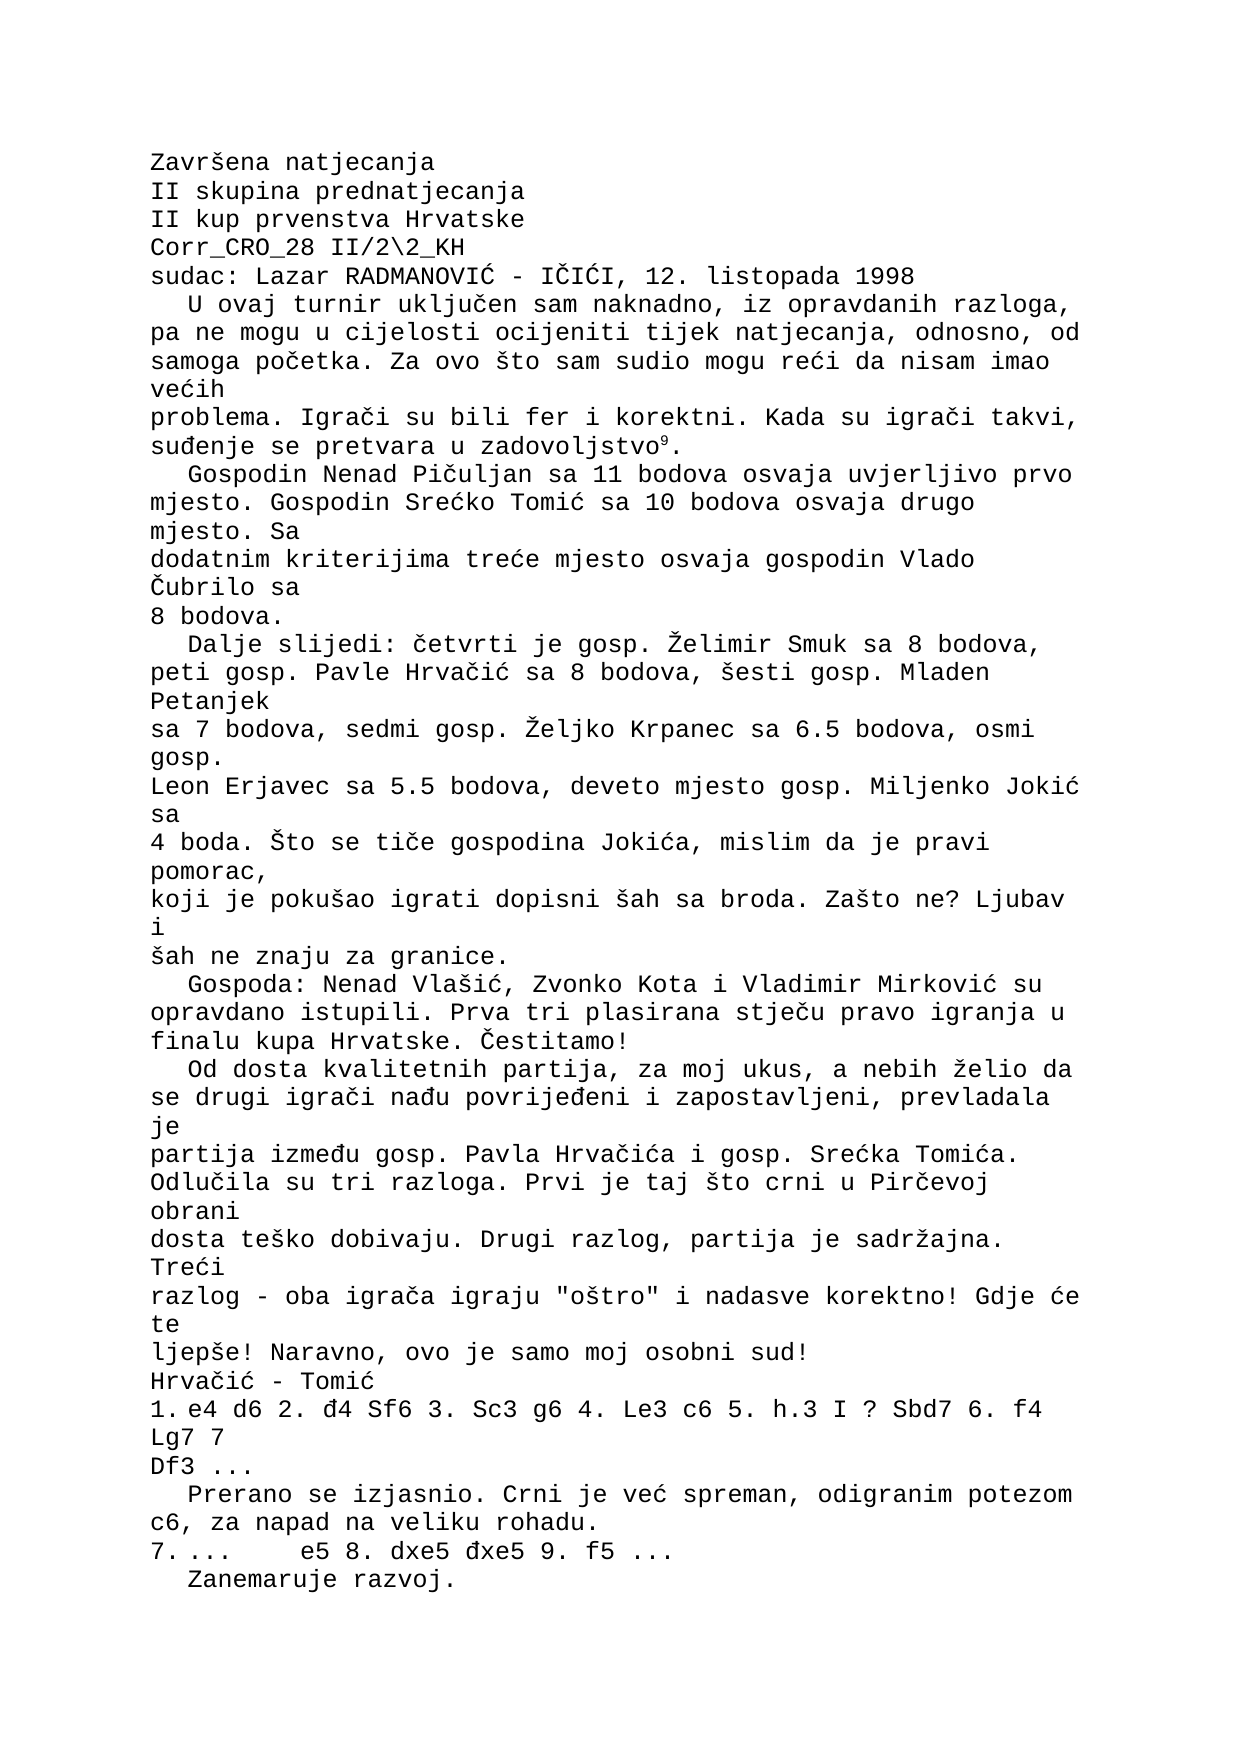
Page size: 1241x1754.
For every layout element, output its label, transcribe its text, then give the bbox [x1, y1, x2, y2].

text Zanemaruje razvoj. [150, 1567, 1090, 1595]
text Završena natjecanja [150, 150, 1090, 178]
text 1. e4 d6 2. đ4 Sf6 3. Sc3 g6 4. Le3 c6 5. h.3 I ? Sbd7 6. f4 Lg7 7 Df3 ... [150, 1397, 1090, 1482]
text 7. ... e5 8. dxe5 đxe5 9. f5 ... [150, 1538, 1090, 1567]
text sudac: Lazar RADMANOVIĆ - IČIĆI, 12. listopada 1998 [150, 263, 1090, 292]
text Corr_CRO_28 II/2\2_KH [150, 235, 1090, 263]
text Hrvačić - Tomić [150, 1368, 1090, 1397]
text U ovaj turnir uključen sam naknadno, iz opravdanih razloga, pa ne mogu u cijelosti ocijeniti tijek natjecanja, odnosno, od samoga početka. Za ovo što sam sudio mogu reći da nisam imao većih problema. Igrači su bili fer i korektni. Kada su igrači takvi, suđenje se pretvara u zadovoljstvo9. [150, 292, 1090, 462]
text II skupina prednatjecanja II kup prvenstva Hrvatske [150, 178, 1090, 235]
text Dalje slijedi: četvrti je gosp. Želimir Smuk sa 8 bodova, peti gosp. Pavle Hrvačić sa 8 bodova, šesti gosp. Mladen Petanjek sa 7 bodova, sedmi gosp. Željko Krpanec sa 6.5 bodova, osmi gosp. Leon Erjavec sa 5.5 bodova, deveto mjesto gosp. Miljenko Jokić sa 4 boda. Što se tiče gospodina Jokića, mislim da je pravi pomorac, koji je pokušao igrati dopisni šah sa broda. Zašto ne? Ljubav i šah ne znaju za granice. [150, 632, 1090, 972]
text Prerano se izjasnio. Crni je već spreman, odigranim potezom c6, za napad na veliku rohadu. [150, 1482, 1090, 1538]
text Gospoda: Nenad Vlašić, Zvonko Kota i Vladimir Mirković su opravdano istupili. Prva tri plasirana stječu pravo igranja u finalu kupa Hrvatske. Čestitamo! [150, 972, 1090, 1057]
text Od dosta kvalitetnih partija, za moj ukus, a nebih želio da se drugi igrači nađu povrijeđeni i zapostavljeni, prevladala je partija između gosp. Pavla Hrvačića i gosp. Srećka Tomića. Odlučila su tri razloga. Prvi je taj što crni u Pirčevoj obrani dosta teško dobivaju. Drugi razlog, partija je sadržajna. Treći razlog - oba igrača igraju "oštro" i nadasve korektno! Gdje će te ljepše! Naravno, ovo je samo moj osobni sud! [150, 1057, 1090, 1368]
text Gospodin Nenad Pičuljan sa 11 bodova osvaja uvjerljivo prvo mjesto. Gospodin Srećko Tomić sa 10 bodova osvaja drugo mjesto. Sa dodatnim kriterijima treće mjesto osvaja gospodin Vlado Čubrilo sa 8 bodova. [150, 462, 1090, 632]
